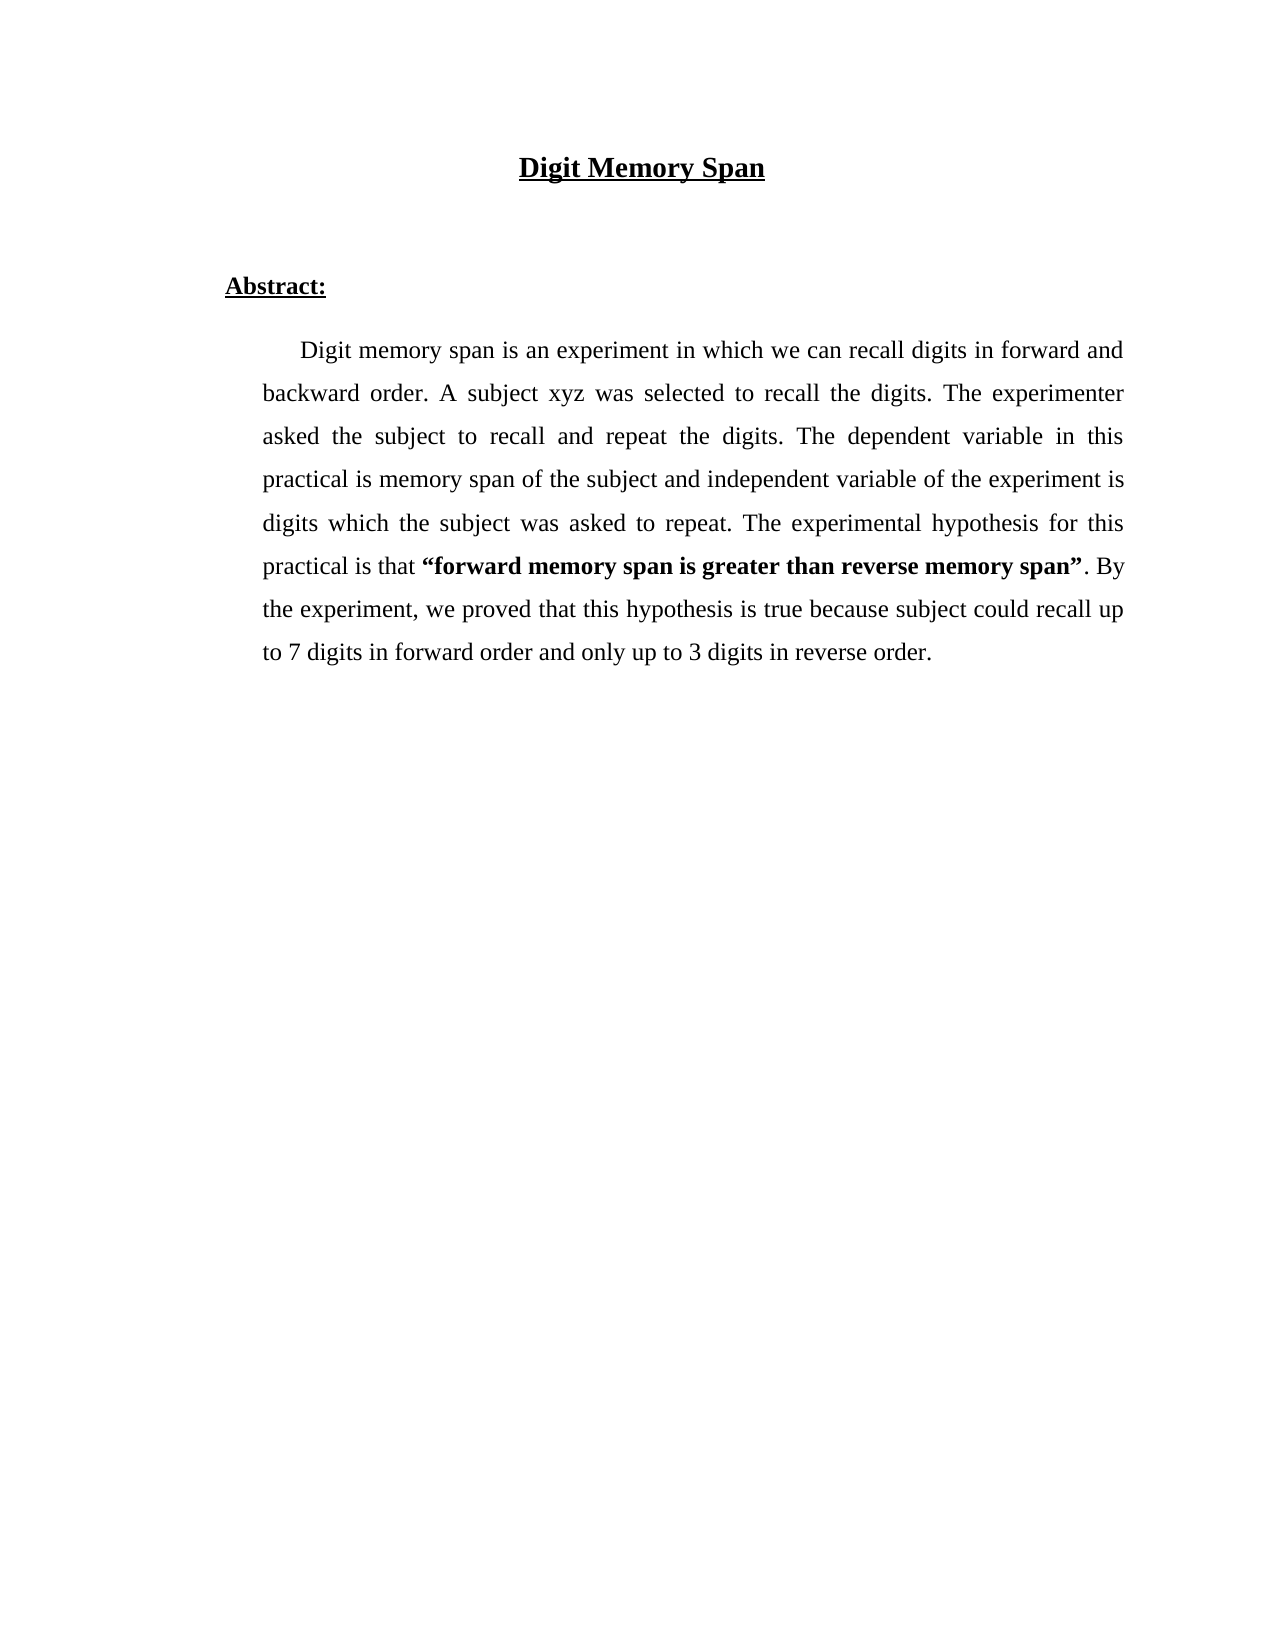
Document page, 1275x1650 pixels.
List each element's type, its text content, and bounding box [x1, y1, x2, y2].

text Digit Memory Span [300, 150, 1125, 183]
text Digit memory span is an experiment in which we can recall digits in forward and backward order. A subject xyz was selected to recall the digits. The experimenter asked the subject to recall and repeat the digits. The dependent variable in this practical is memory span of the subject and independent variable of the experiment is digits which the subject was asked to repeat. The experimental hypothesis for this practical is that “forward memory span is greater than reverse memory span”. By the experiment, we proved that this hypothesis is true because subject could recall up to 7 digits in forward order and only up to 3 digits in reverse order. [225, 335, 1125, 666]
text Abstract: [225, 271, 1125, 300]
